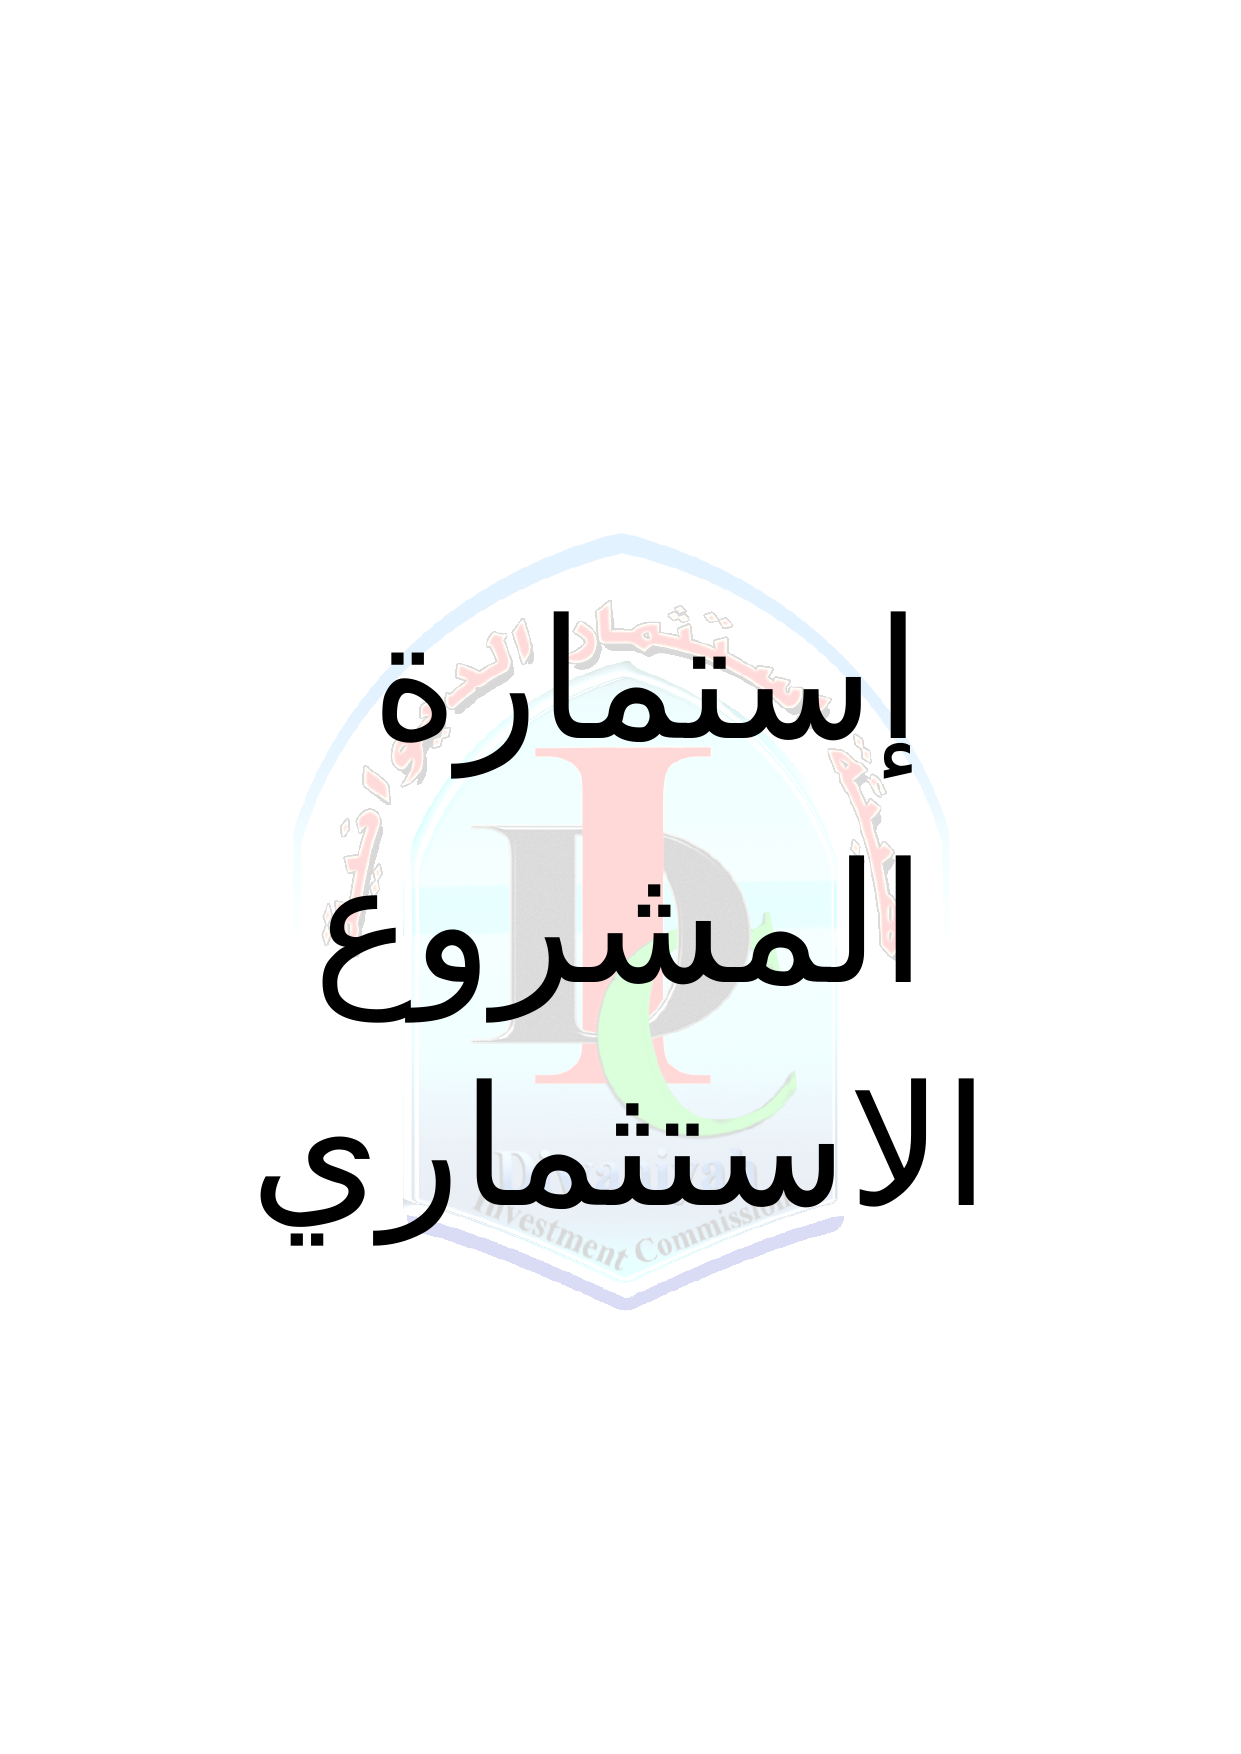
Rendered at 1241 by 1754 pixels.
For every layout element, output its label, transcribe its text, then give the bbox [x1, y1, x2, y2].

text إستمارة [59, 584, 1181, 778]
text المشروع الاستثماري [59, 828, 1181, 1245]
